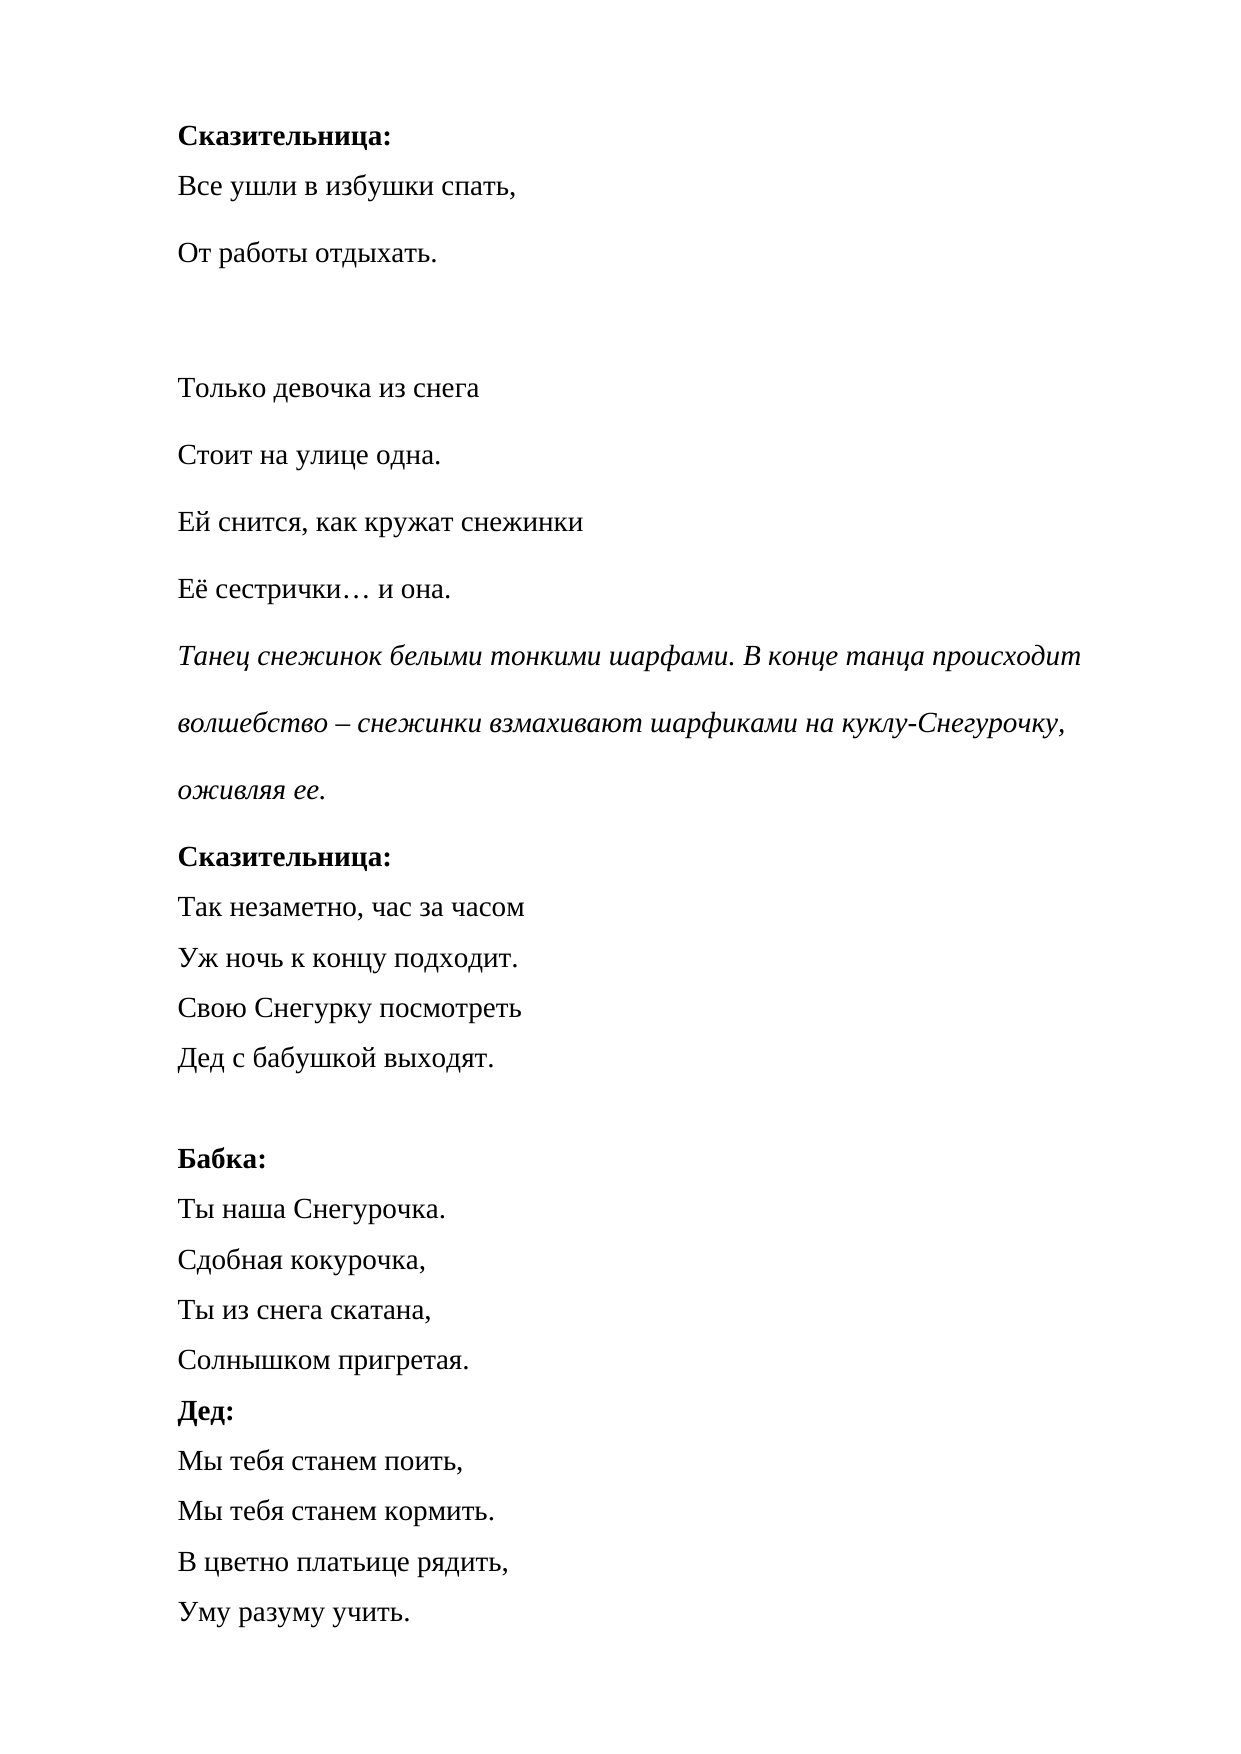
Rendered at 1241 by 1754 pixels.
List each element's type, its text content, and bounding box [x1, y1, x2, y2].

text Все ушли в избушки спать, От работы отдыхать. Только девочка из снега Стоит на улице одна. Ей снится, как кружат снежинки Её сестрички… и она. [177, 168, 1152, 604]
text Дед: [177, 1393, 1152, 1426]
text Так незаметно, час за часом Уж ночь к концу подходит. Свою Снегурку посмотреть Дед с бабушкой выходят. [177, 889, 1152, 1074]
text Танец снежинок белыми тонкими шарфами. В конце танца происходит волшебство – снежинки взмахивают шарфиками на куклу-Снегурочку, оживляя ее. [177, 638, 1152, 806]
text Мы тебя станем поить, Мы тебя станем кормить. В цветно платьице рядить, Уму разуму учить. [177, 1443, 1152, 1627]
text Сказительница: [177, 118, 1152, 152]
text Ты наша Снегурочка. Сдобная кокурочка, Ты из снега скатана, Солнышком пригретая. [177, 1191, 1152, 1376]
text Сказительница: [177, 839, 1152, 873]
text Бабка: [177, 1141, 1152, 1175]
